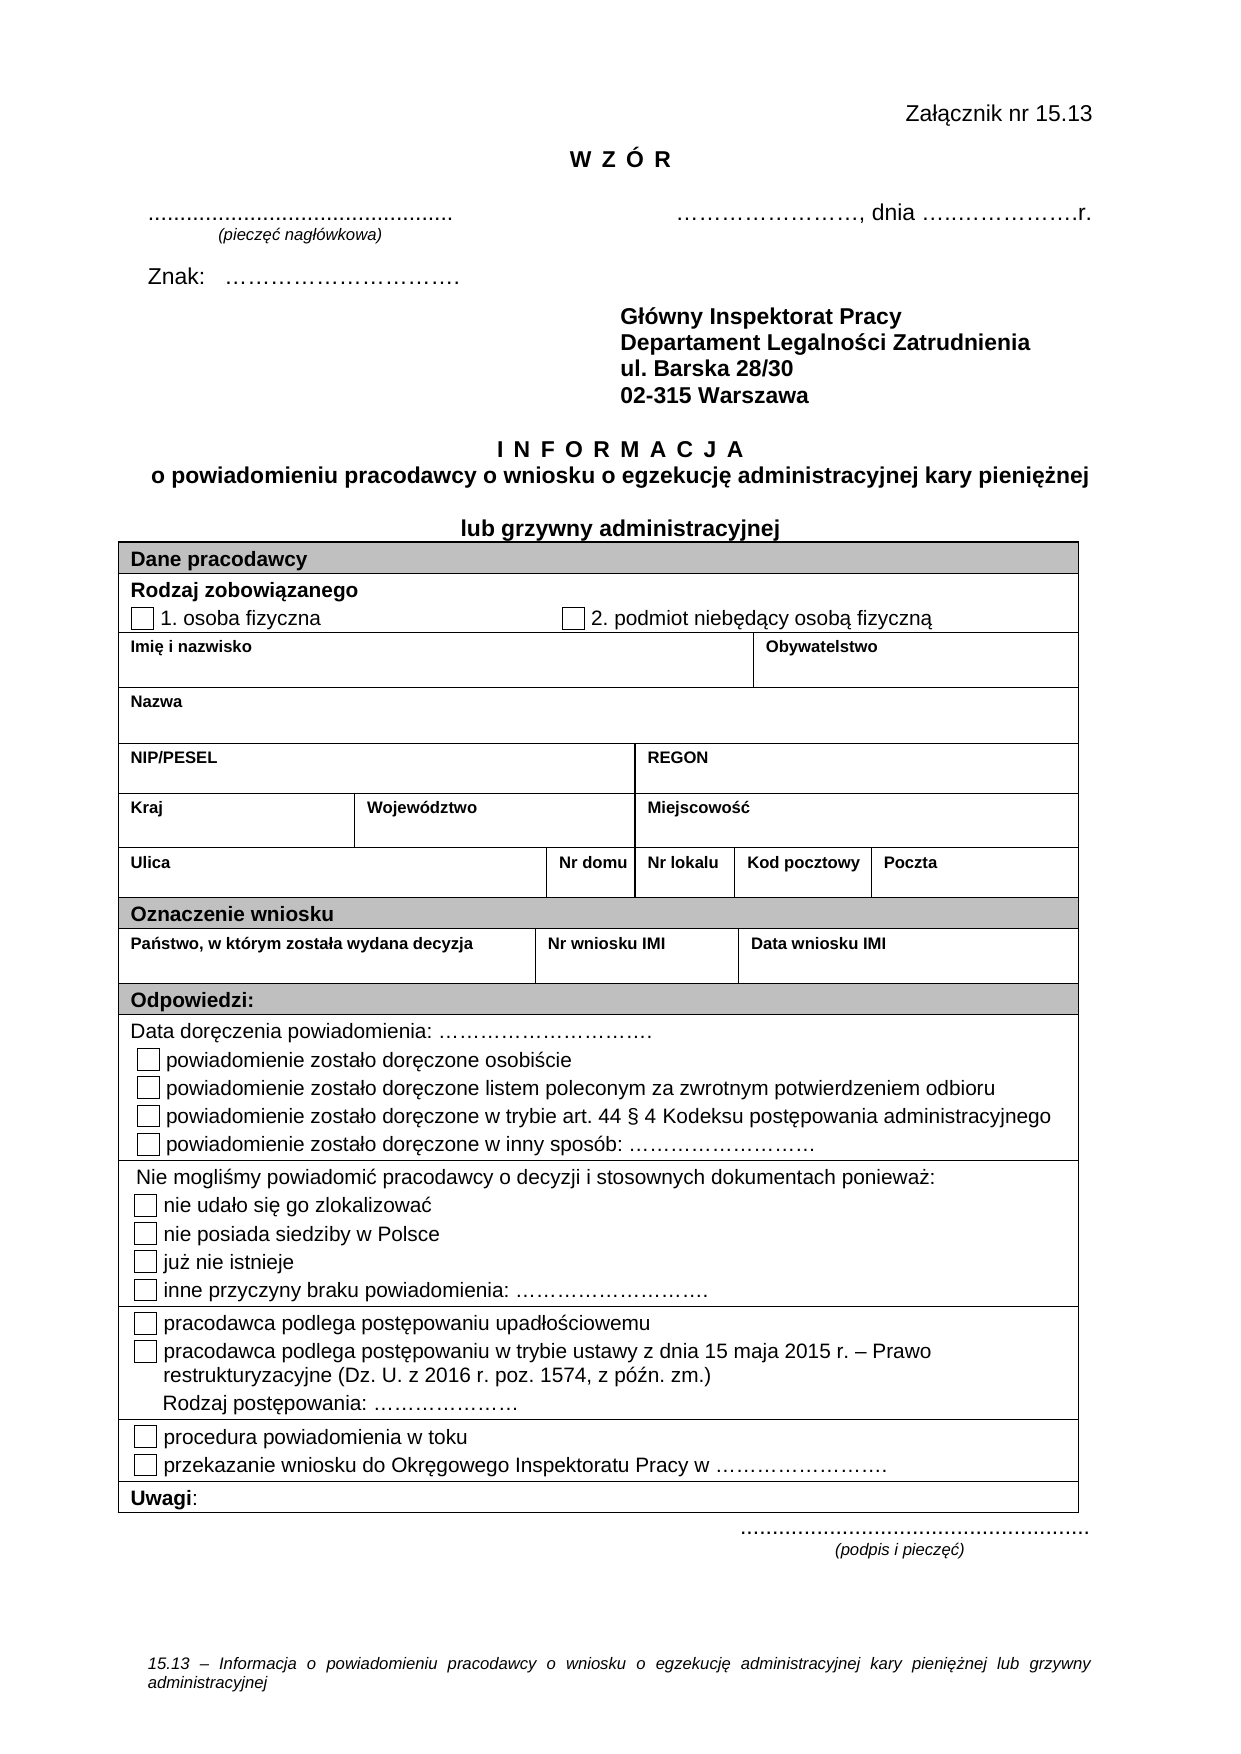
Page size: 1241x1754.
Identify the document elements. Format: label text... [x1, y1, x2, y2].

text ....................................................... [738, 1513, 1092, 1539]
text Główny Inspektorat Pracy [148, 303, 1092, 329]
table_cell Oznaczenie wniosku [119, 898, 1078, 928]
table_header Dane pracodawcy [119, 543, 1078, 573]
table_cell Nie mogliśmy powiadomić pracodawcy o decyzji i stosownych dokumentach ponieważ: nie udało się go zlokalizować nie posiada siedziby w Polsce już nie istnieje inne przyczyny braku powiadomienia: ………………………. [119, 1161, 1078, 1306]
text o powiadomieniu pracodawcy o wniosku o egzekucję administracyjnej kary pieniężnej lub grzywny administracyjnej [148, 462, 1092, 541]
table_cell REGON [636, 744, 1078, 793]
text WZÓR [148, 146, 1092, 172]
table_cell Nr lokalu [636, 848, 734, 897]
text 02-315 Warszawa [148, 382, 1092, 408]
text Departament Legalności Zatrudnienia [148, 329, 1092, 355]
table_cell Ulica [119, 848, 546, 897]
table_cell procedura powiadomienia w toku przekazanie wniosku do Okręgowego Inspektoratu Pracy w ……………………. [119, 1420, 1078, 1481]
table_cell Nr domu [547, 848, 634, 897]
text (podpis i pieczęć) [738, 1539, 1092, 1558]
table_cell Województwo [355, 794, 634, 847]
text Załącznik nr 15.13 [148, 100, 1092, 127]
text ul. Barska 28/30 [148, 355, 1092, 382]
table_cell Kod pocztowy [735, 848, 871, 897]
table_cell Kraj [119, 794, 354, 847]
table_cell Imię i nazwisko [119, 633, 753, 687]
table_cell Nr wniosku IMI [536, 929, 738, 983]
text INFORMACJA [148, 436, 1092, 462]
text ................................................ ……………………, dnia …..…………….r. [148, 198, 1092, 225]
table_cell pracodawca podlega postępowaniu upadłościowemu pracodawca podlega postępowaniu w trybie ustawy z dnia 15 maja 2015 r. – Prawo restrukturyzacyjne (Dz. U. z 2016 r. poz. 1574, z późn. zm.) Rodzaj postępowania: ………………… [119, 1307, 1078, 1419]
table_cell Data doręczenia powiadomienia: …………………………. powiadomienie zostało doręczone osobiście powiadomienie zostało doręczone listem poleconym za zwrotnym potwierdzeniem odbioru powiadomienie zostało doręczone w trybie art. 44 § 4 Kodeksu postępowania administracyjnego powiadomienie zostało doręczone w inny sposób: ……………………… [119, 1015, 1078, 1160]
table_cell Nazwa [119, 688, 1078, 743]
table_cell Poczta [872, 848, 1078, 897]
table_cell Państwo, w którym została wydana decyzja [119, 929, 535, 983]
table_cell Obywatelstwo [754, 633, 1078, 687]
text Znak: …………………………. [148, 263, 1092, 289]
table_cell NIP/PESEL [119, 744, 634, 793]
table_cell Rodzaj zobowiązanego 1. osoba fizyczna 2. podmiot niebędący osobą fizyczną [119, 574, 1078, 632]
table_cell Miejscowość [636, 794, 1078, 847]
table_cell Data wniosku IMI [739, 929, 1078, 983]
text (pieczęć nagłówkowa) [148, 225, 1092, 244]
table_cell Odpowiedzi: [119, 984, 1078, 1014]
table_cell Uwagi: [119, 1482, 1078, 1512]
